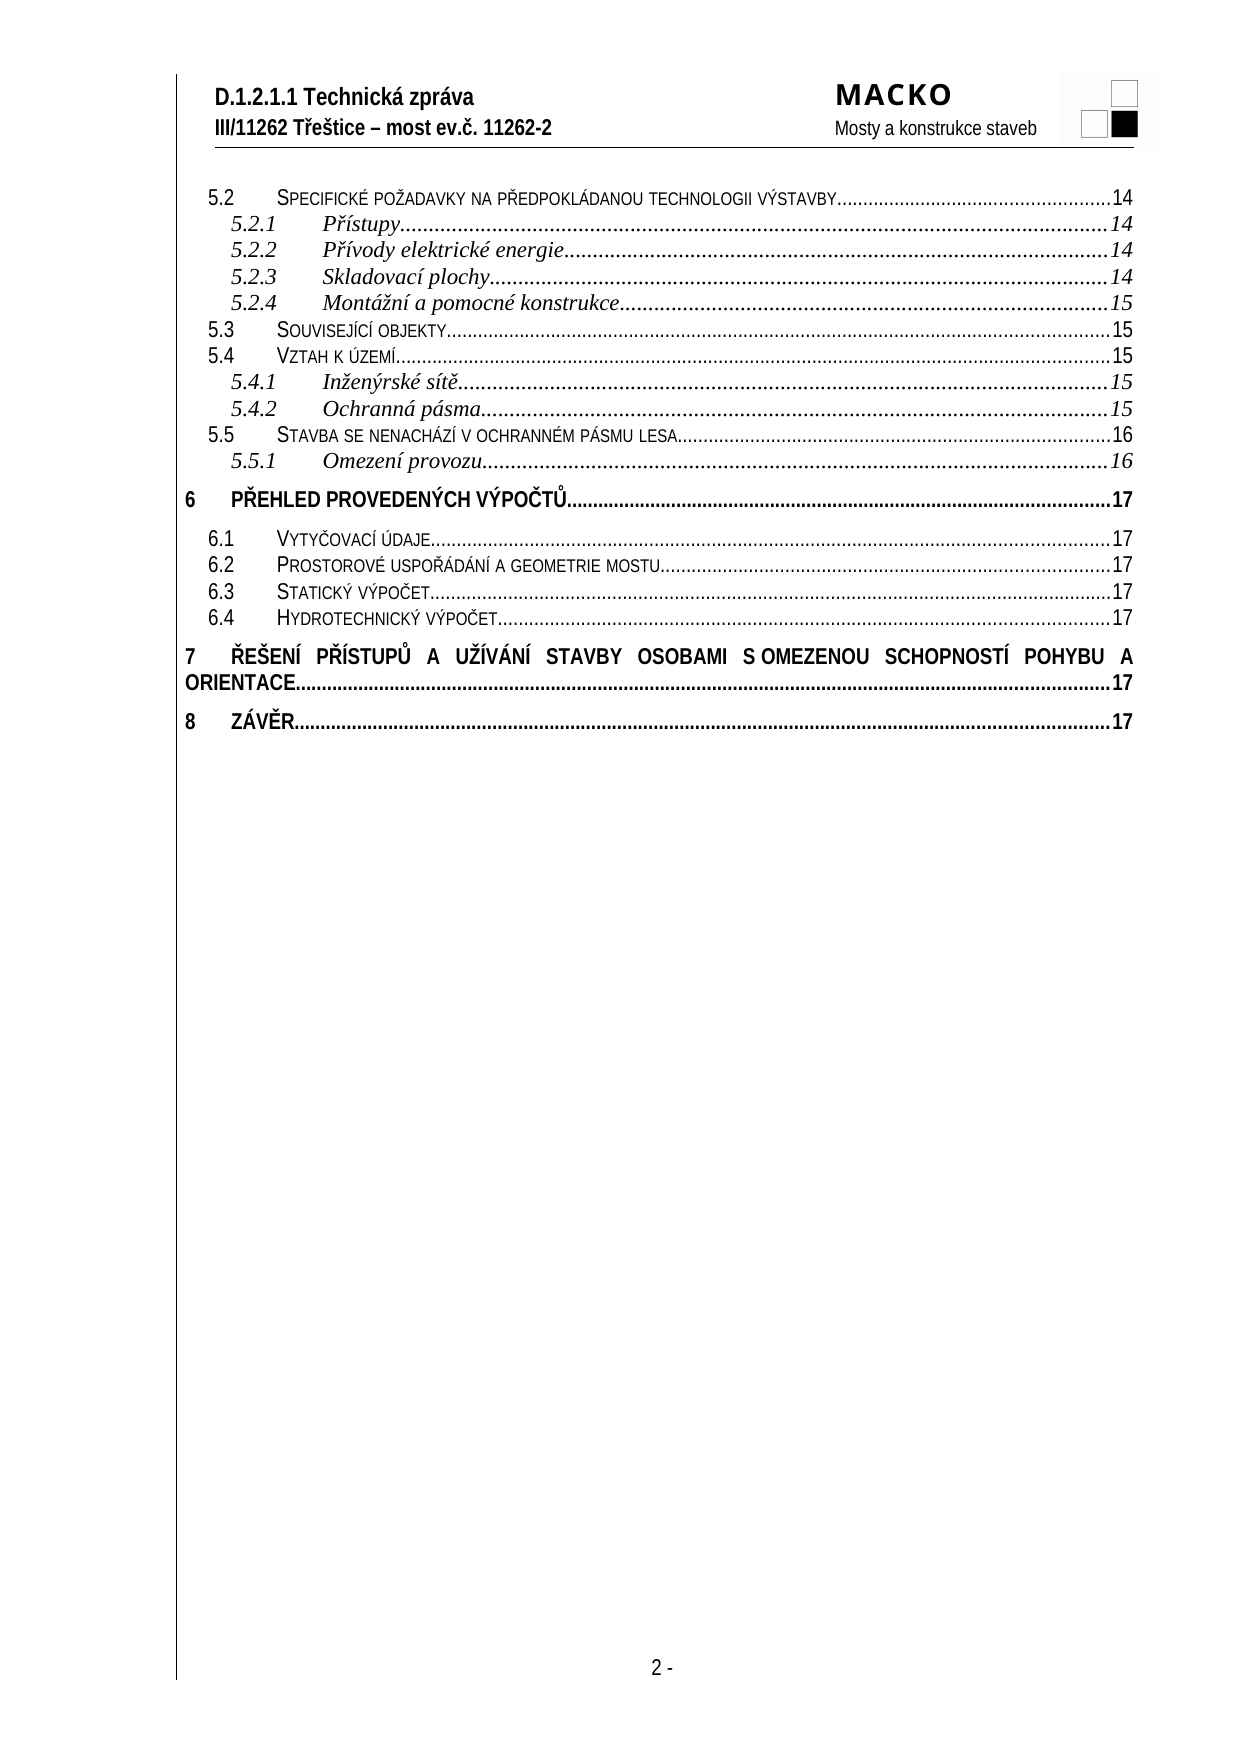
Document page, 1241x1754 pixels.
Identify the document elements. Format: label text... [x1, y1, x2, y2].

text 5.5.1 Omezení provozu 16 [231, 447, 1134, 474]
text 5.2.2 Přívody elektrické energie 14 [231, 236, 1134, 263]
text 5.3 Související objekty 15 [208, 316, 1134, 342]
text 8 Závěr 17 [185, 708, 1134, 734]
text 6 Přehled provedených výpočtů 17 [185, 486, 1134, 512]
text 6.2 Prostorové uspořádání a geometrie mostu 17 [208, 551, 1134, 578]
text 5.5 Stavba se nenachází v ochranném pásmu lesa. 16 [208, 421, 1134, 447]
text 5.2.3 Skladovací plochy 14 [231, 263, 1134, 289]
text 5.4 Vztah k území 15 [208, 342, 1134, 368]
text 5.2 Specifické požadavky na předpokládanou technologii výstavby 14 [208, 184, 1134, 210]
text 7 Řešení přístupů a užívání stavby osobami s omezenou schopností pohybu a orientace 17 [185, 643, 1134, 696]
picture [1060, 71, 1160, 148]
text 5.4.2 Ochranná pásma 15 [231, 394, 1134, 421]
text 5.4.1 Inženýrské sítě 15 [231, 368, 1134, 394]
text 5.2.1 Přístupy 14 [231, 210, 1134, 236]
text 6.1 Vytyčovací údaje 17 [208, 525, 1134, 551]
text 5.2.4 Montážní a pomocné konstrukce 15 [231, 289, 1134, 316]
text 6.3 Statický výpočet 17 [208, 578, 1134, 604]
text 6.4 Hydrotechnický výpočet 17 [208, 604, 1134, 630]
